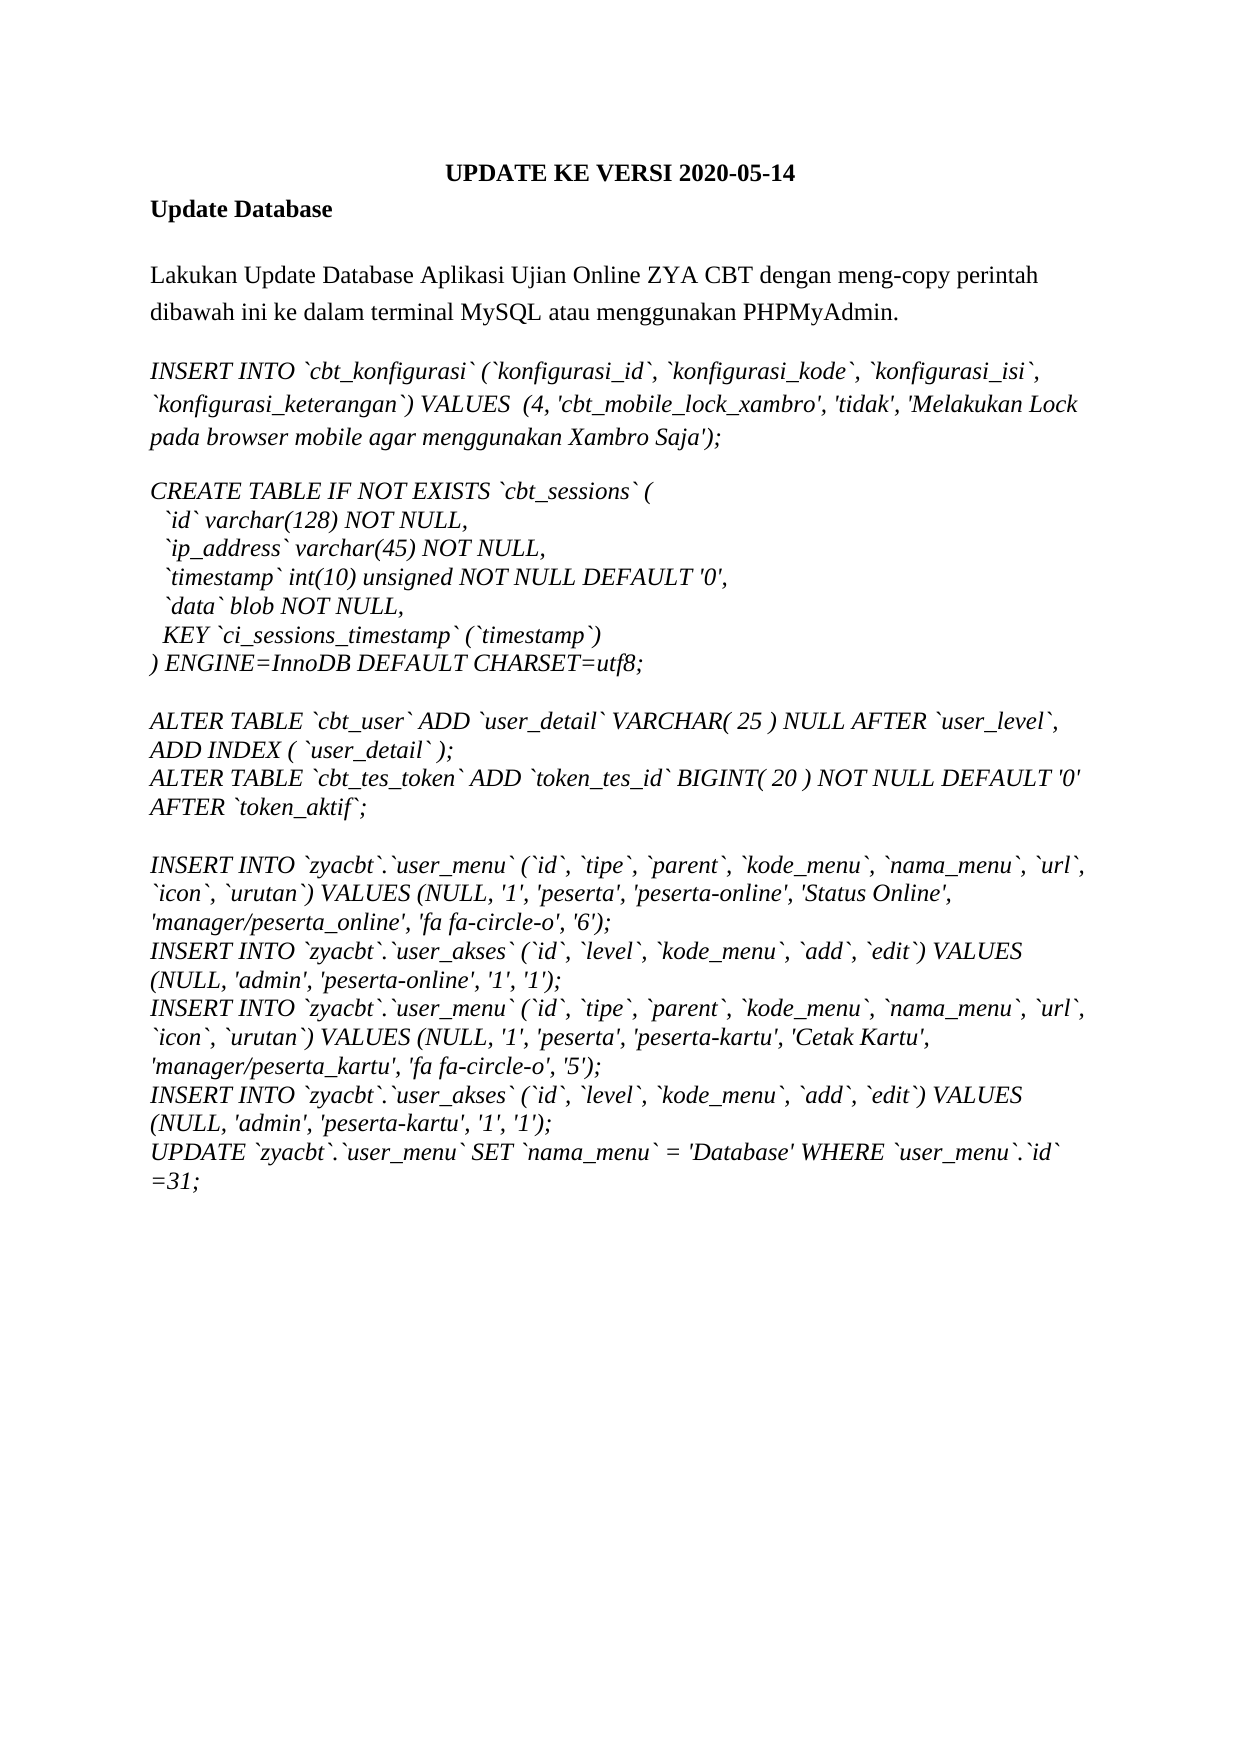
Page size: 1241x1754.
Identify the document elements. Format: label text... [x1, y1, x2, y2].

text `ip_address` varchar(45) NOT NULL, [150, 533, 1090, 562]
text CREATE TABLE IF NOT EXISTS `cbt_sessions` ( [150, 476, 1090, 505]
text INSERT INTO `zyacbt`.`user_akses` (`id`, `level`, `kode_menu`, `add`, `edit`) VALUES (NULL, 'admin', 'peserta-kartu', '1', '1'); [150, 1080, 1090, 1137]
text INSERT INTO `cbt_konfigurasi` (`konfigurasi_id`, `konfigurasi_kode`, `konfigurasi_isi`, `konfigurasi_keterangan`) VALUES (4, 'cbt_mobile_lock_xambro', 'tidak', 'Melakukan Lock pada browser mobile agar menggunakan Xambro Saja'); [150, 356, 1090, 451]
text ) ENGINE=InnoDB DEFAULT CHARSET=utf8; [150, 648, 1090, 677]
text Update Database [150, 186, 1090, 223]
text UPDATE `zyacbt`.`user_menu` SET `nama_menu` = 'Database' WHERE `user_menu`.`id` =31; [150, 1137, 1090, 1195]
text `data` blob NOT NULL, [150, 591, 1090, 620]
text Lakukan Update Database Aplikasi Ujian Online ZYA CBT dengan meng-copy perintah dibawah ini ke dalam terminal MySQL atau menggunakan PHPMyAdmin. [150, 253, 1090, 326]
text `timestamp` int(10) unsigned NOT NULL DEFAULT '0', [150, 562, 1090, 591]
text ALTER TABLE `cbt_user` ADD `user_detail` VARCHAR( 25 ) NULL AFTER `user_level`, ADD INDEX ( `user_detail` ); [150, 706, 1090, 763]
text INSERT INTO `zyacbt`.`user_akses` (`id`, `level`, `kode_menu`, `add`, `edit`) VALUES (NULL, 'admin', 'peserta-online', '1', '1'); [150, 936, 1090, 993]
text ALTER TABLE `cbt_tes_token` ADD `token_tes_id` BIGINT( 20 ) NOT NULL DEFAULT '0' AFTER `token_aktif`; [150, 763, 1090, 821]
text UPDATE KE VERSI 2020-05-14 [150, 150, 1090, 186]
text `id` varchar(128) NOT NULL, [150, 505, 1090, 533]
text INSERT INTO `zyacbt`.`user_menu` (`id`, `tipe`, `parent`, `kode_menu`, `nama_menu`, `url`, `icon`, `urutan`) VALUES (NULL, '1', 'peserta', 'peserta-kartu', 'Cetak Kartu', 'manager/peserta_kartu', 'fa fa-circle-o', '5'); [150, 993, 1090, 1080]
text KEY `ci_sessions_timestamp` (`timestamp`) [150, 620, 1090, 648]
text INSERT INTO `zyacbt`.`user_menu` (`id`, `tipe`, `parent`, `kode_menu`, `nama_menu`, `url`, `icon`, `urutan`) VALUES (NULL, '1', 'peserta', 'peserta-online', 'Status Online', 'manager/peserta_online', 'fa fa-circle-o', '6'); [150, 850, 1090, 936]
